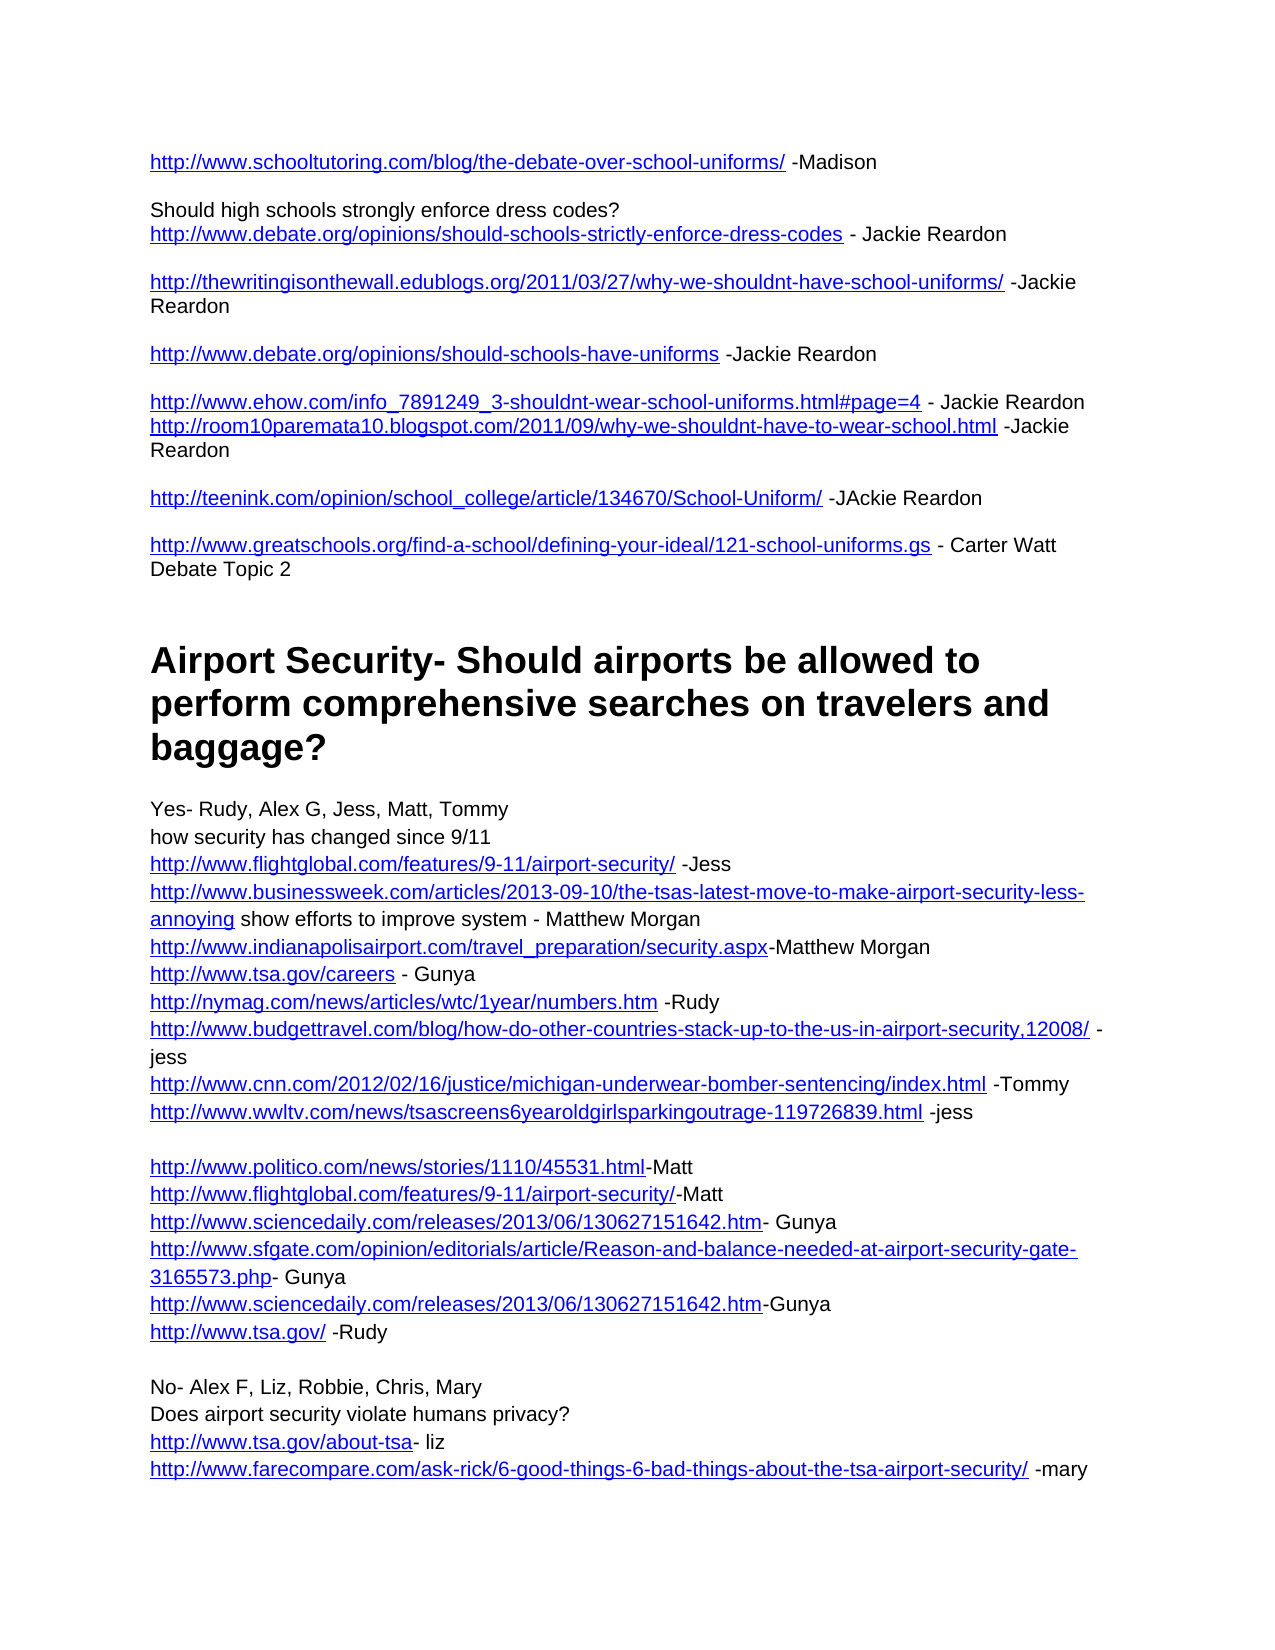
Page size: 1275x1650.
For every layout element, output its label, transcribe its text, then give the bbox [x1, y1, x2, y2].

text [150, 797, 1125, 1481]
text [150, 150, 1125, 609]
text Airport Security- Should airports be allowed to perform comprehensive searches on travelers and baggage? [150, 638, 1125, 768]
